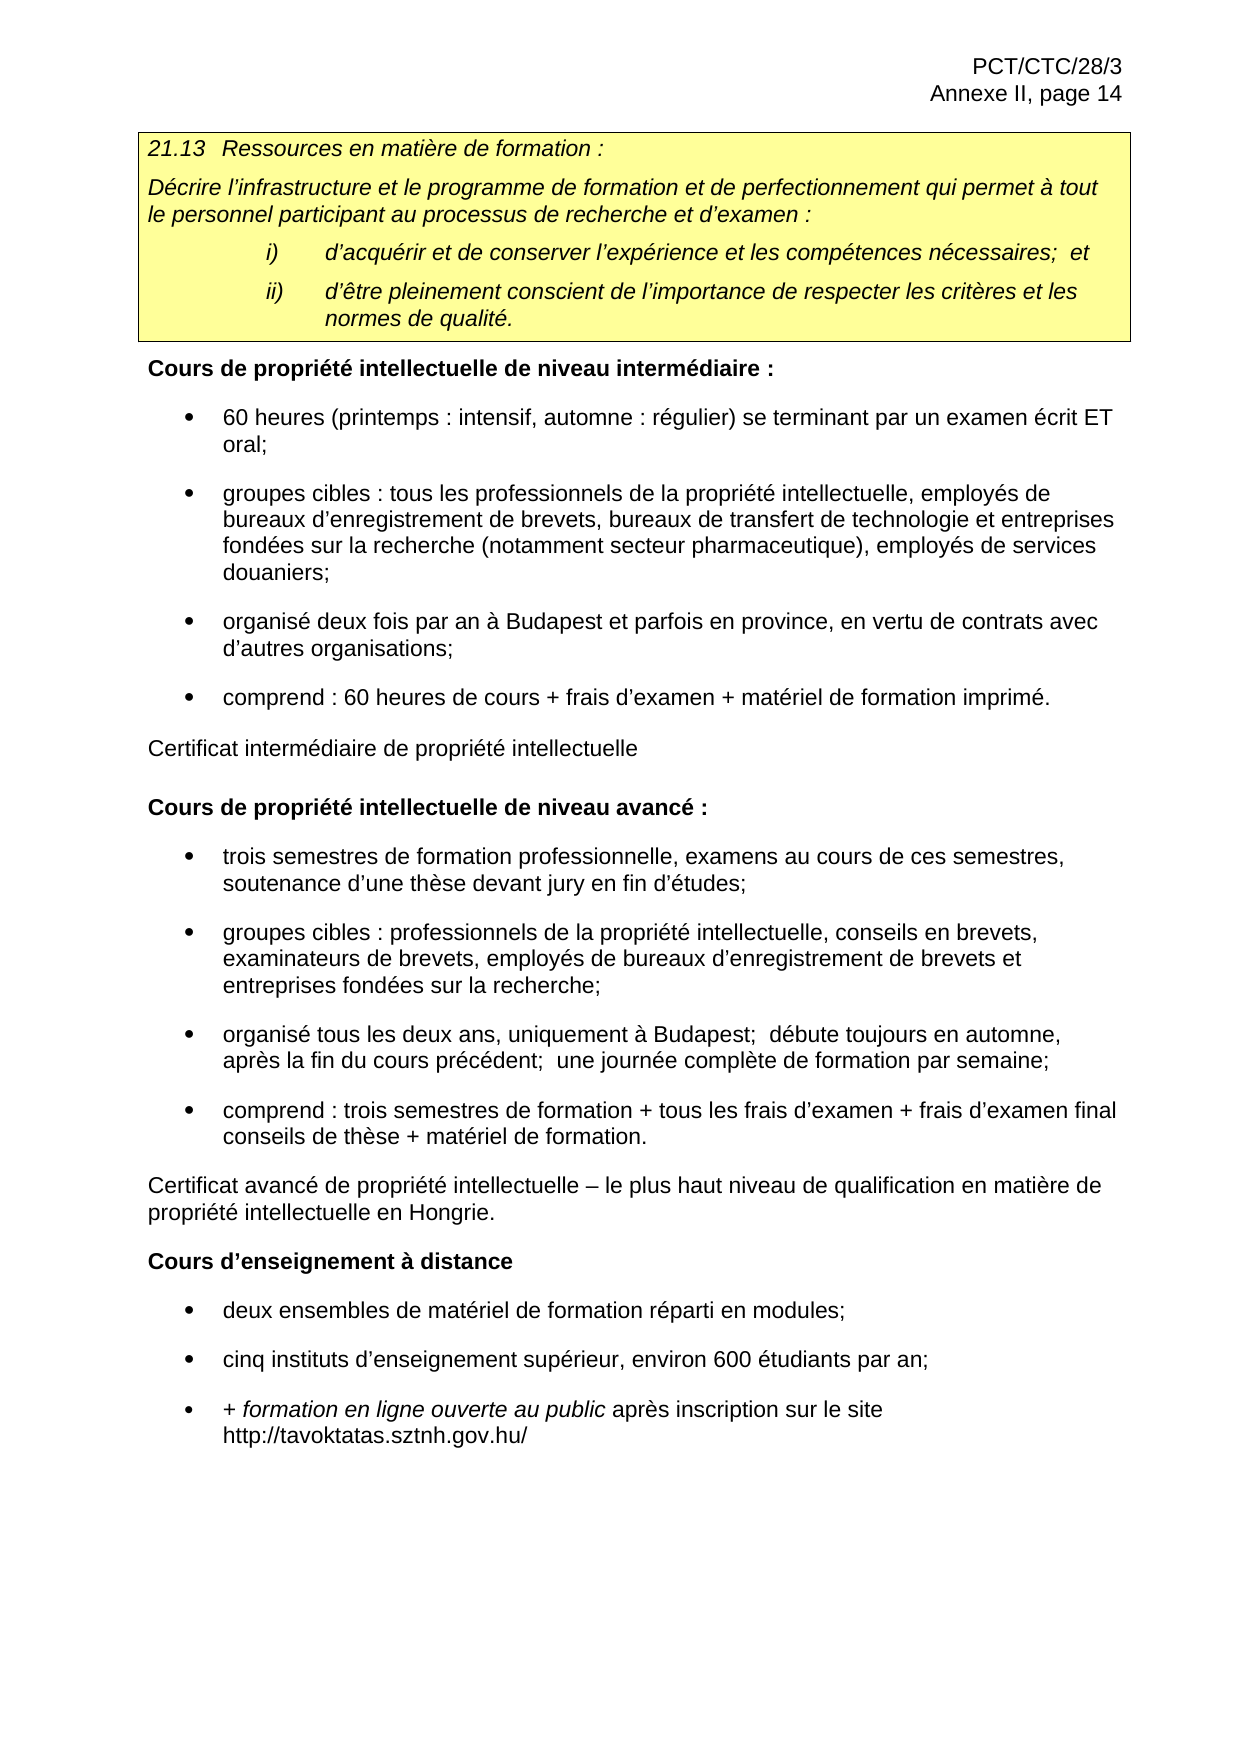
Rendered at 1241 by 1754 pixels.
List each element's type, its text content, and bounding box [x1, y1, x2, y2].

list groupes cibles : tous les professionnels de la propriété intellectuelle, employés de bureaux d’enregistrement de brevets, bureaux de transfert de technologie et entreprises fondées sur la recherche (notamment secteur pharmaceutique), employés de services douaniers; [185, 480, 1122, 585]
subtitle Certificat intermédiaire de propriété intellectuelle [148, 735, 1122, 761]
list + formation en ligne ouverte au public après inscription sur le site http://tavoktatas.sztnh.gov.hu/ [185, 1396, 1122, 1448]
list cinq instituts d’enseignement supérieur, environ 600 étudiants par an; [185, 1346, 1122, 1373]
text Cours de propriété intellectuelle de niveau avancé : [148, 794, 1122, 820]
text Cours d’enseignement à distance [148, 1248, 1122, 1274]
list trois semestres de formation professionnelle, examens au cours de ces semestres, soutenance d’une thèse devant jury en fin d’études; [185, 843, 1122, 896]
list organisé tous les deux ans, uniquement à Budapest; débute toujours en automne, après la fin du cours précédent; une journée complète de formation par semaine; [185, 1021, 1122, 1074]
text ii) d’être pleinement conscient de l’importance de respecter les critères et les normes de qualité. [139, 275, 1130, 341]
list organisé deux fois par an à Budapest et parfois en province, en vertu de contrats avec d’autres organisations; [185, 608, 1122, 661]
text Décrire l’infrastructure et le programme de formation et de perfectionnement qui permet à tout le personnel participant au processus de recherche et d’examen : [139, 171, 1130, 227]
list 60 heures (printemps : intensif, automne : régulier) se terminant par un examen écrit ET oral; [185, 404, 1122, 457]
list Certificat avancé de propriété intellectuelle – le plus haut niveau de qualification en matière de propriété intellectuelle en Hongrie. [148, 1172, 1122, 1225]
text i) d’acquérir et de conserver l’expérience et les compétences nécessaires; et [139, 236, 1130, 266]
text Cours de propriété intellectuelle de niveau intermédiaire : [148, 355, 1122, 381]
text 21.13 Ressources en matière de formation : [139, 133, 1130, 162]
list comprend : trois semestres de formation + tous les frais d’examen + frais d’examen final conseils de thèse + matériel de formation. [185, 1097, 1122, 1149]
list comprend : 60 heures de cours + frais d’examen + matériel de formation imprimé. [185, 684, 1122, 710]
list deux ensembles de matériel de formation réparti en modules; [185, 1297, 1122, 1323]
list groupes cibles : professionnels de la propriété intellectuelle, conseils en brevets, examinateurs de brevets, employés de bureaux d’enregistrement de brevets et entreprises fondées sur la recherche; [185, 919, 1122, 998]
